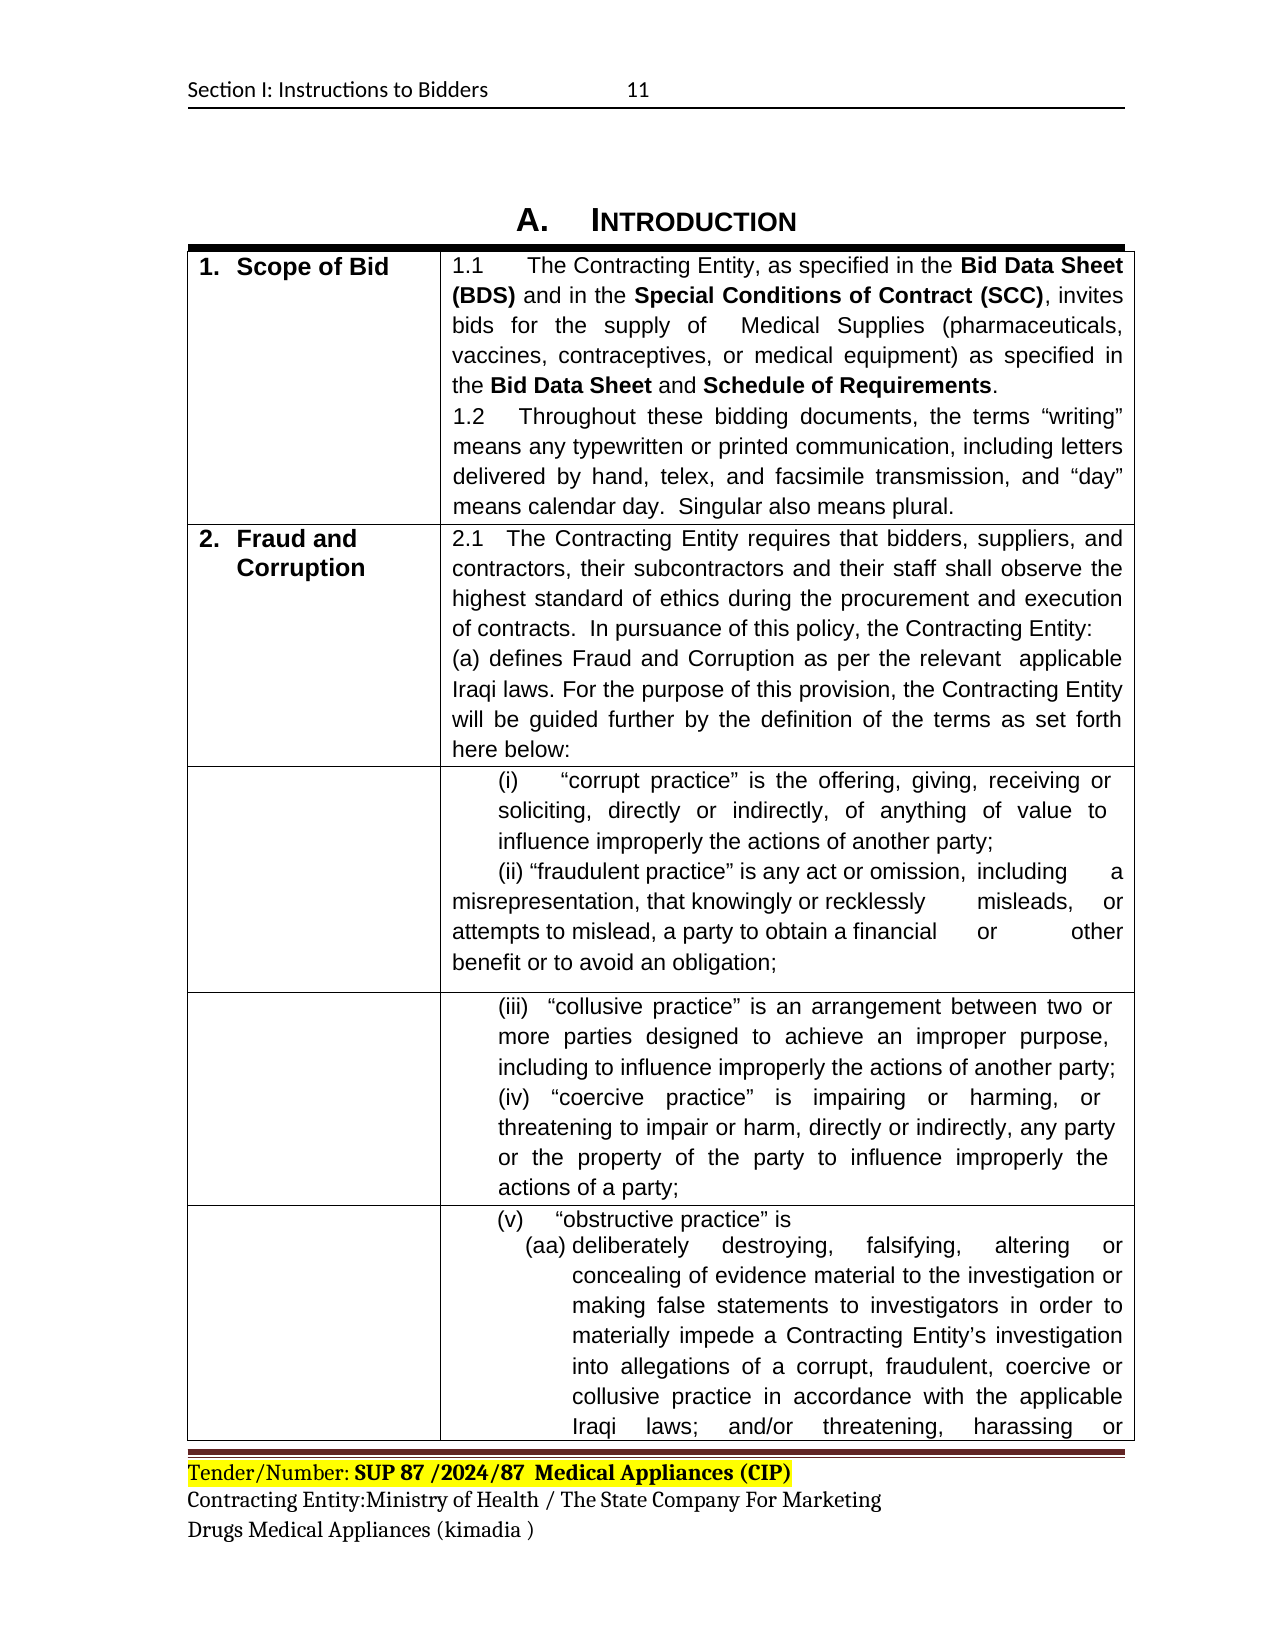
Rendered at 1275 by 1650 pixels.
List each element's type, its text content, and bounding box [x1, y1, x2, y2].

table_cell [188, 1206, 440, 1439]
table_cell [188, 767, 440, 992]
table_cell (i) “corrupt practice” is the offering, giving, receiving or soliciting, directly or indirectly, of anything of value to influence improperly the actions of another party; (ii) “fraudulent practice” is any act or omission, including a misrepresentation, that knowingly or recklessly misleads, or attempts to mislead, a party to obtain a financial or other benefit or to avoid an obligation; [441, 767, 1134, 992]
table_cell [441, 1206, 1134, 1439]
table_cell [188, 993, 440, 1204]
table_header 1. Scope of Bid [188, 252, 440, 523]
table_cell (iii) “collusive practice” is an arrangement between two or more parties designed to achieve an improper purpose, including to influence improperly the actions of another party; (iv) “coercive practice” is impairing or harming, or threatening to impair or harm, directly or indirectly, any party or the property of the party to influence improperly the actions of a party; [441, 993, 1134, 1204]
text A. Introduction [187, 199, 1125, 250]
table_cell 2. Fraud and Corruption [188, 525, 440, 766]
table_header 1.1 The Contracting Entity, as specified in the Bid Data Sheet (BDS) and in the Special Conditions of Contract (SCC), invites bids for the supply of Medical Supplies (pharmaceuticals, vaccines, contraceptives, or medical equipment) as specified in the Bid Data Sheet and Schedule of Requirements. 1.2 Throughout these bidding documents, the terms “writing” means any typewritten or printed communication, including letters delivered by hand, telex, and facsimile transmission, and “day” means calendar day. Singular also means plural. [441, 252, 1134, 523]
table_cell 2.1 The Contracting Entity requires that bidders, suppliers, and contractors, their subcontractors and their staff shall observe the highest standard of ethics during the procurement and execution of contracts. In pursuance of this policy, the Contracting Entity: (a) defines Fraud and Corruption as per the relevant applicable Iraqi laws. For the purpose of this provision, the Contracting Entity will be guided further by the definition of the terms as set forth here below: [441, 525, 1134, 766]
